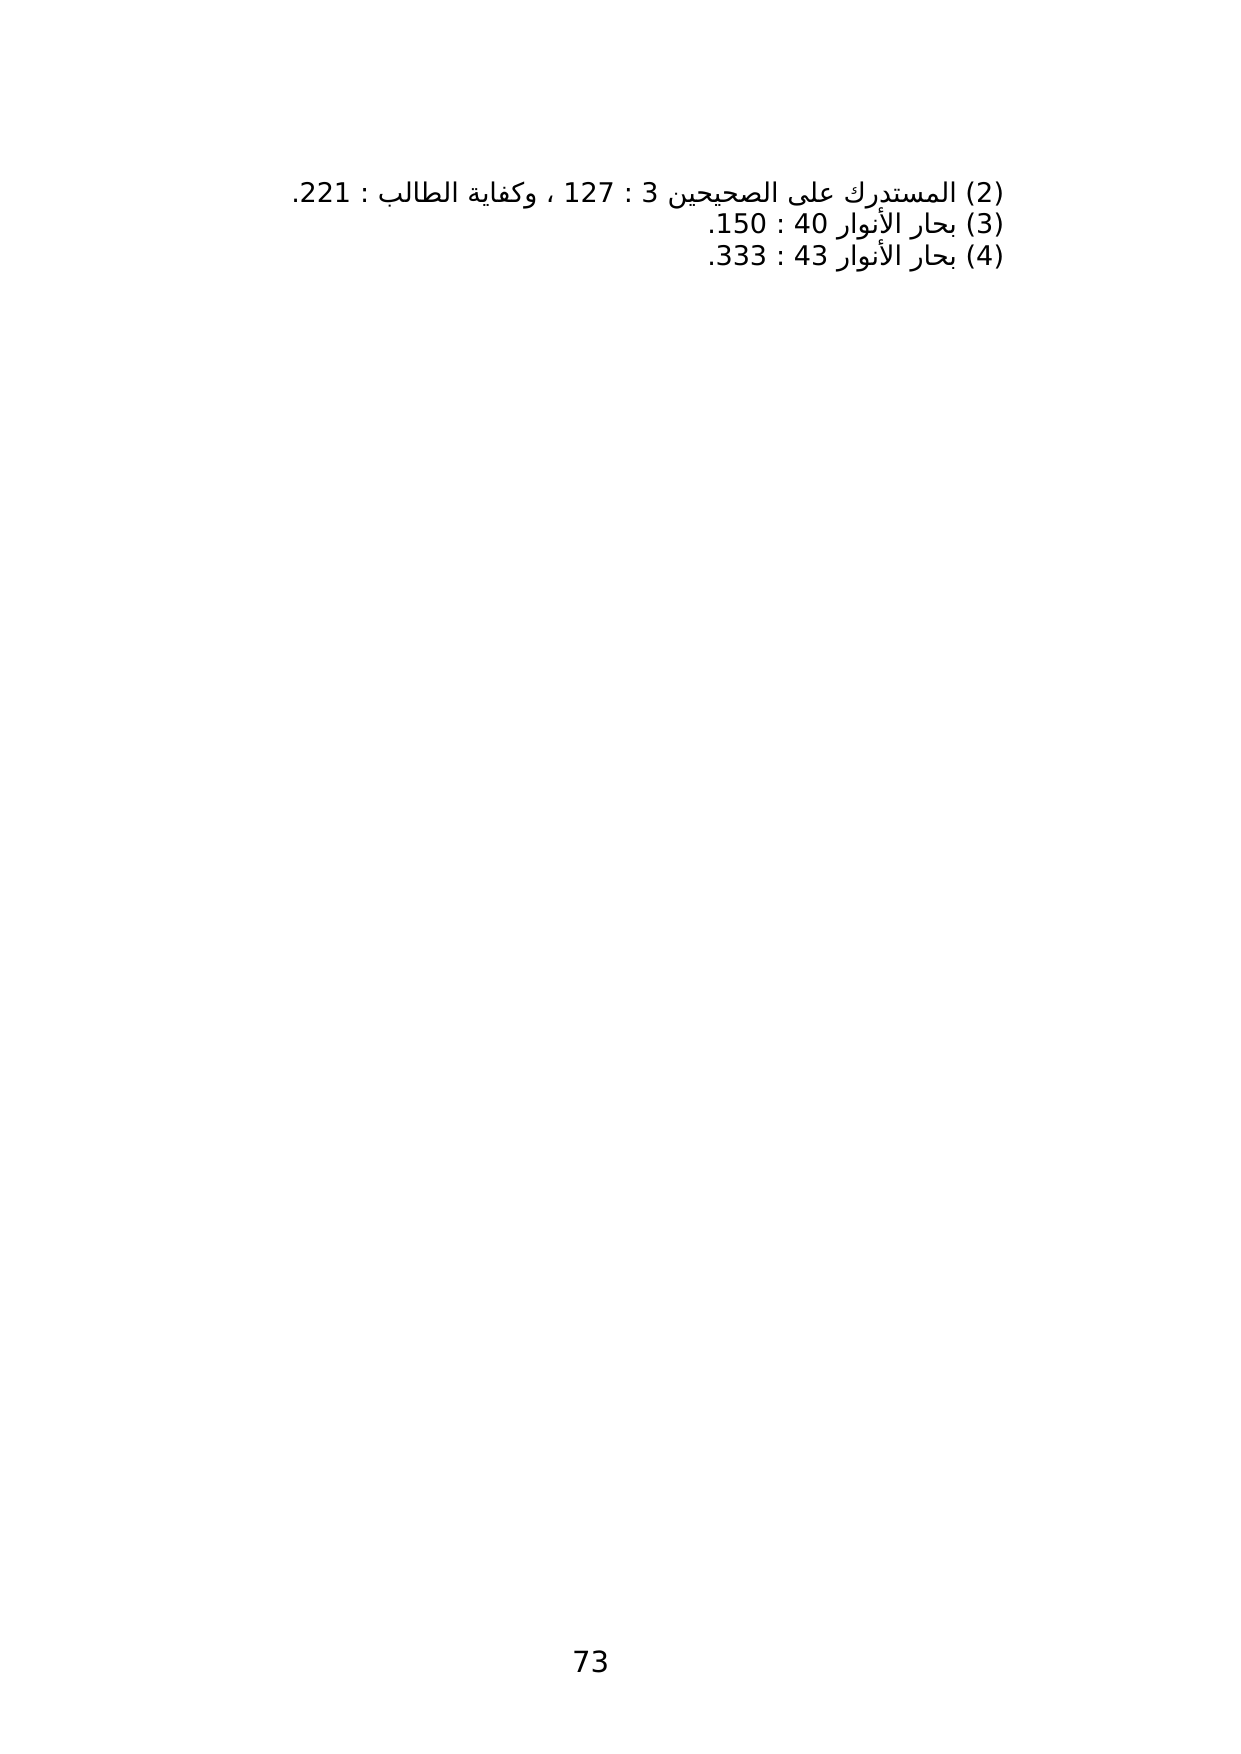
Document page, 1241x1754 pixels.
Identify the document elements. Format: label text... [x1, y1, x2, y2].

text (4) بحار الأنوار 43 : 333. [236, 240, 1004, 272]
text (3) بحار الأنوار 40 : 150. [236, 209, 1004, 240]
text (2) المستدرك على الصحيحين 3 : 127 ، وكفاية الطالب : 221. [236, 177, 1004, 209]
